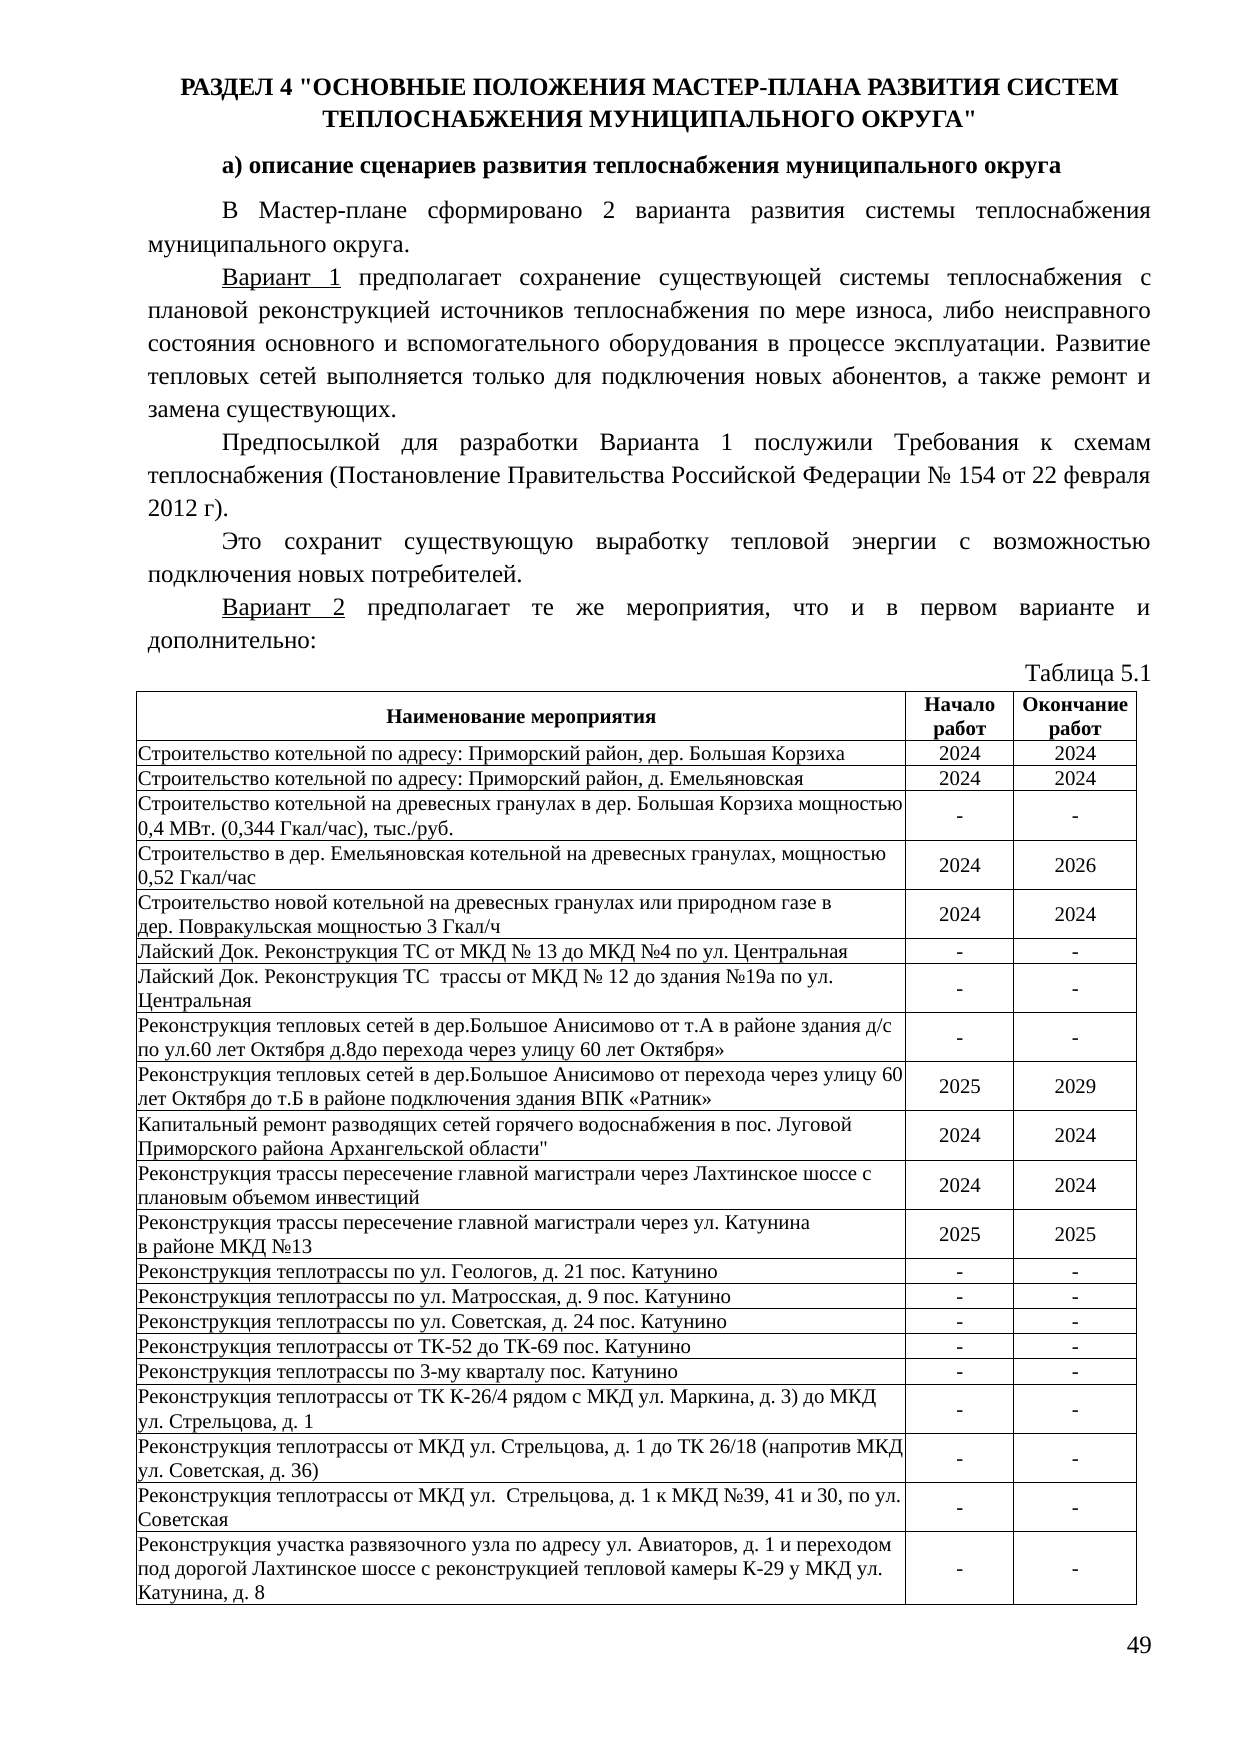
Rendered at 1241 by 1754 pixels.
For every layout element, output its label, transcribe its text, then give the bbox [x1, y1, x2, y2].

text В Мастер-плане сформировано 2 варианта развития системы теплоснабжения муниципального округа. [148, 196, 1152, 257]
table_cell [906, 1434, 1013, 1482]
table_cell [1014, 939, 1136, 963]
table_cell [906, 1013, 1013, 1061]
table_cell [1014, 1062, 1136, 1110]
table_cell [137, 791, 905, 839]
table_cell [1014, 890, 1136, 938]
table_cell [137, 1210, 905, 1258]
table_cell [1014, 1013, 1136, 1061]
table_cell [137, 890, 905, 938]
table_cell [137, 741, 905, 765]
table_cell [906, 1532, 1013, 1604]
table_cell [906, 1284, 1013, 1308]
text Предпосылкой для разработки Варианта 1 послужили Требования к схемам теплоснабжения (Постановление Правительства Российской Федерации № 154 от 22 февраля 2012 г). [148, 427, 1152, 522]
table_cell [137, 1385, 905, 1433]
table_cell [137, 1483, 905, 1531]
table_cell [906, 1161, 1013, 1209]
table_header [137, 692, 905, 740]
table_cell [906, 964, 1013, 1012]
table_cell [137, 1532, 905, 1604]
subtitle РАЗДЕЛ 4 "ОСНОВНЫЕ ПОЛОЖЕНИЯ МАСТЕР-ПЛАНА РАЗВИТИЯ СИСТЕМ ТЕПЛОСНАБЖЕНИЯ МУНИЦИПАЛЬНОГО ОКРУГА" [148, 72, 1152, 133]
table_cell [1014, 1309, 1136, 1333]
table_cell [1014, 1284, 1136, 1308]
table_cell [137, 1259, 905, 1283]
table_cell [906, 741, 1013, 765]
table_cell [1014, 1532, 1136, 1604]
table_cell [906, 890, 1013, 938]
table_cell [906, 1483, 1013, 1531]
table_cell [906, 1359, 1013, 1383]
subtitle а) описание сценариев развития теплоснабжения муниципального округа [148, 150, 1152, 179]
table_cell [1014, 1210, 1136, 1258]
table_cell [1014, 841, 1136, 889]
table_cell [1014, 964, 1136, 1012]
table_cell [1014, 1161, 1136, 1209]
text Вариант 2 предполагает те же мероприятия, что и в первом варианте и дополнительно: [148, 592, 1152, 654]
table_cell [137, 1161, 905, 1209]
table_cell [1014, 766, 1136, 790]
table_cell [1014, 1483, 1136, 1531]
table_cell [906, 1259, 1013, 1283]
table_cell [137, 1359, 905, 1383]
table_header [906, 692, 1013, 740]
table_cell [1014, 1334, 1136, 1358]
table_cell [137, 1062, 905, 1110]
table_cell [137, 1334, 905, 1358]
text Вариант 1 предполагает сохранение существующей системы теплоснабжения с плановой реконструкцией источников теплоснабжения по мере износа, либо неисправного состояния основного и вспомогательного оборудования в процессе эксплуатации. Развитие тепловых сетей выполняется только для подключения новых абонентов, а также ремонт и замена существующих. [148, 262, 1152, 422]
text Таблица 5.1 [148, 658, 1152, 687]
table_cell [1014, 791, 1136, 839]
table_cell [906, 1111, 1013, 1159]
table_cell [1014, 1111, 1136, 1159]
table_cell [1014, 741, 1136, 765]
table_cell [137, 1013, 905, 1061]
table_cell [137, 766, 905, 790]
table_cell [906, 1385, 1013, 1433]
text Это сохранит существующую выработку тепловой энергии с возможностью подключения новых потребителей. [148, 526, 1152, 588]
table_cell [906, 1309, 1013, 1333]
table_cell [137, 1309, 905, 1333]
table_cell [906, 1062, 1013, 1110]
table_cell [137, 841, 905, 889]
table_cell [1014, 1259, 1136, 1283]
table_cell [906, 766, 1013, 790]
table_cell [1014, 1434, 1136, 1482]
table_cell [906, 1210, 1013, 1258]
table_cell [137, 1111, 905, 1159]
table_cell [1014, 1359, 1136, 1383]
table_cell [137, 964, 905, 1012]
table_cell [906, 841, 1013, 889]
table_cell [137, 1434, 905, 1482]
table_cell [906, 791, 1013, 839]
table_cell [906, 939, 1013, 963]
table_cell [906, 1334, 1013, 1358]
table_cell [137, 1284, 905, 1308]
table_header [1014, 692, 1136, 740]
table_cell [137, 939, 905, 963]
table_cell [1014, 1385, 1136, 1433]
